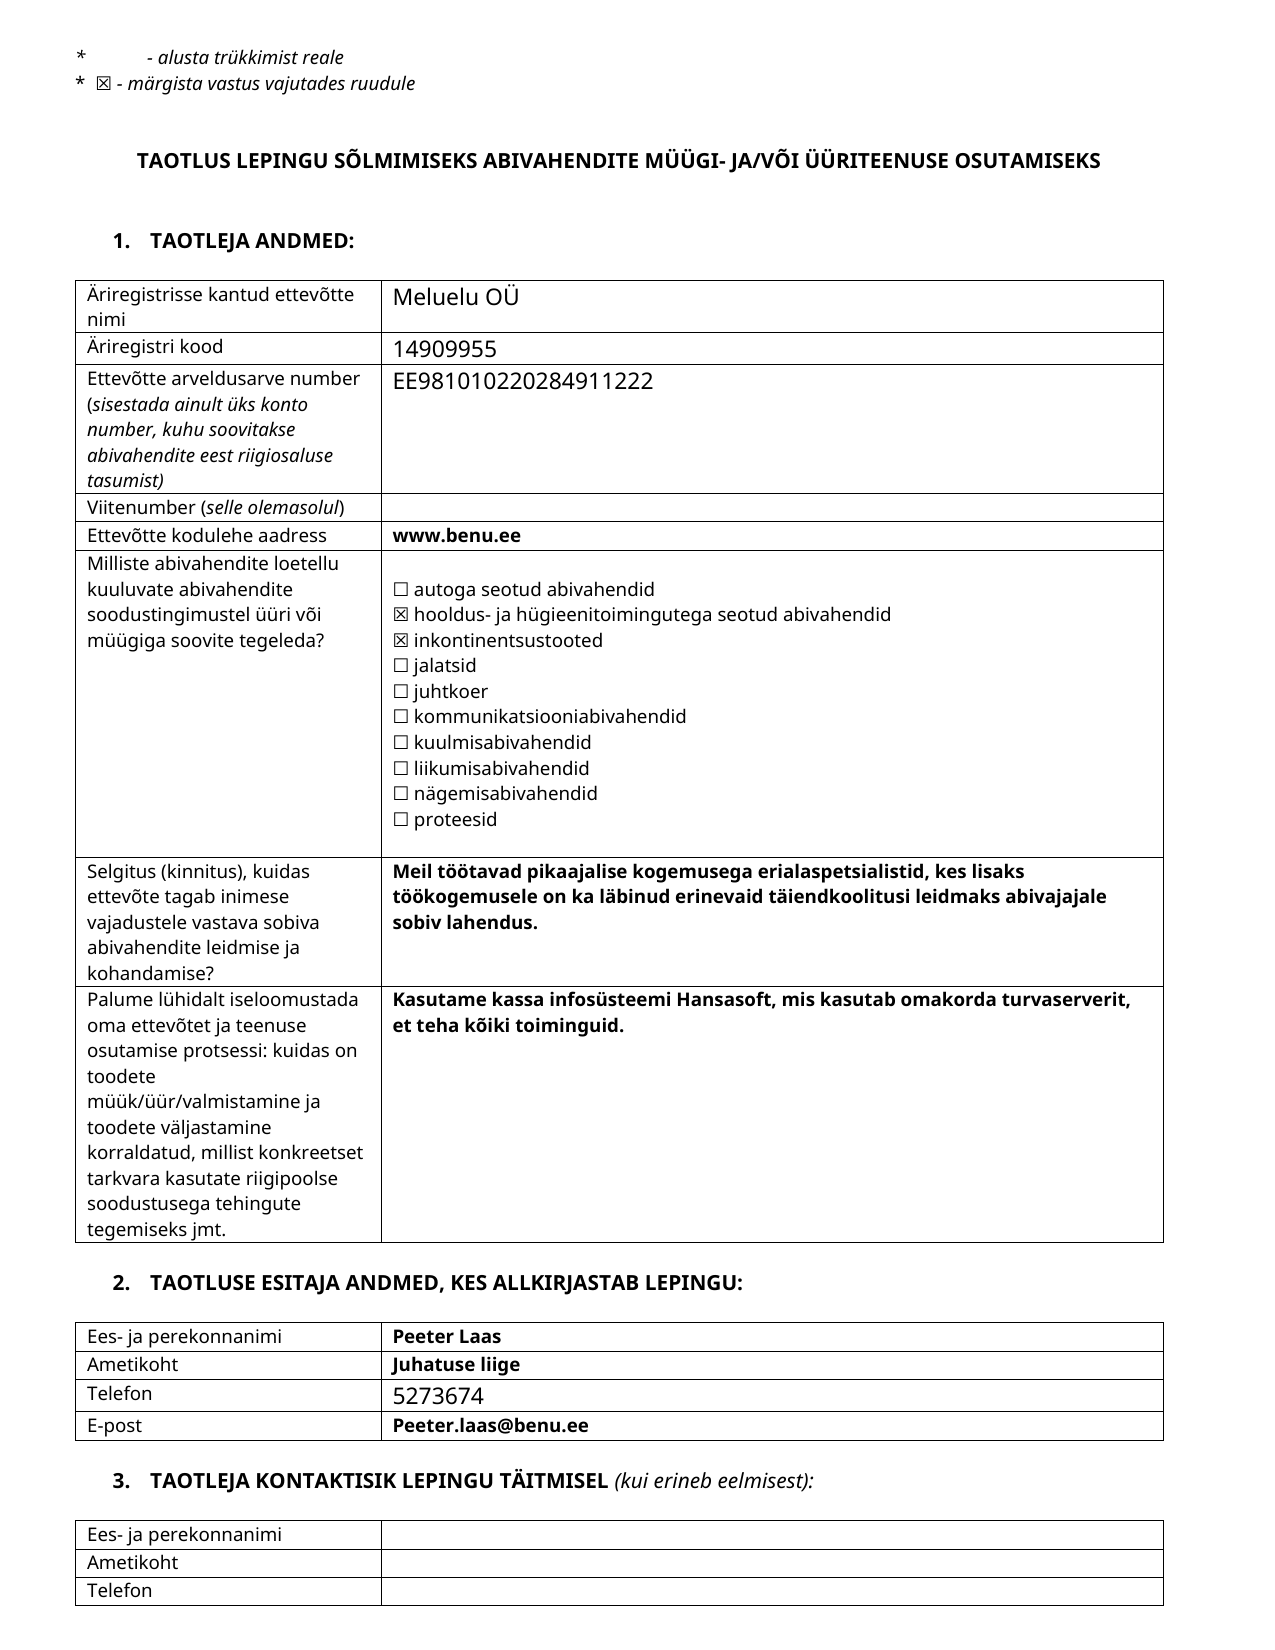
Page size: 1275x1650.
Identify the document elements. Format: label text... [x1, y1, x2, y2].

table_cell Viitenumber (selle olemasolul) [76, 494, 381, 521]
table_cell Selgitus (kinnitus), kuidas ettevõte tagab inimese vajadustele vastava sobiva abivahendite leidmise ja kohandamise? [76, 858, 381, 986]
list TAOTLEJA ANDMED: [112, 226, 1163, 254]
table_header Ees- ja perekonnanimi [76, 1323, 381, 1351]
table_header Ees- ja perekonnanimi [76, 1521, 381, 1548]
table_cell E-post [76, 1412, 381, 1439]
list TAOTLEJA KONTAKTISIK LEPINGU TÄITMISEL (kui erineb eelmisest): [112, 1466, 1163, 1494]
table_header Peeter Laas [382, 1323, 1163, 1351]
table_cell Telefon [76, 1578, 381, 1605]
title * ☒ - märgista vastus vajutades ruudule [75, 70, 1163, 95]
table_cell Palume lühidalt iseloomustada oma ettevõtet ja teenuse osutamise protsessi: kuidas on toodete müük/üür/valmistamine ja toodete väljastamine korraldatud, millist konkreetset tarkvara kasutate riigipoolse soodustusega tehingute tegemiseks jmt. [76, 987, 381, 1242]
table_cell [382, 494, 1163, 521]
table_cell Ettevõtte arveldusarve number (sisestada ainult üks konto number, kuhu soovitakse abivahendite eest riigiosaluse tasumist) [76, 365, 381, 493]
list TAOTLUSE ESITAJA ANDMED, KES ALLKIRJASTAB LEPINGU: [112, 1268, 1163, 1297]
table_cell Ametikoht [76, 1550, 381, 1577]
table_header [382, 1521, 1163, 1548]
table_cell www.benu.ee [382, 522, 1163, 549]
table_cell [382, 1578, 1163, 1605]
table_cell Peeter.laas@benu.ee [382, 1412, 1163, 1439]
table_cell [382, 1550, 1163, 1577]
table_cell Ettevõtte kodulehe aadress [76, 522, 381, 549]
title * - alusta trükkimist reale [75, 44, 1163, 70]
text TAOTLUS LEPINGU SÕLMIMISEKS ABIVAHENDITE MÜÜGI- JA/VÕI ÜÜRITEENUSE OSUTAMISEKS [75, 146, 1163, 175]
table_cell Kasutame kassa infosüsteemi Hansasoft, mis kasutab omakorda turvaserverit, et teha kõiki toiminguid. [382, 987, 1163, 1242]
table_cell Milliste abivahendite loetellu kuuluvate abivahendite soodustingimustel üüri või müügiga soovite tegeleda? [76, 551, 381, 857]
table_cell autoga seotud abivahendid hooldus- ja hügieenitoimingutega seotud abivahendid inkontinentsustooted jalatsid juhtkoer kommunikatsiooniabivahendid kuulmisabivahendid liikumisabivahendid nägemisabivahendid proteesid [382, 551, 1163, 857]
table_cell Äriregistri kood [76, 333, 381, 364]
table_header Äriregistrisse kantud ettevõtte nimi [76, 281, 381, 332]
table_cell Ametikoht [76, 1352, 381, 1379]
table_cell Telefon [76, 1380, 381, 1411]
table_cell Juhatuse liige [382, 1352, 1163, 1379]
table_cell Meil töötavad pikaajalise kogemusega erialaspetsialistid, kes lisaks töökogemusele on ka läbinud erinevaid täiendkoolitusi leidmaks abivajajale sobiv lahendus. [382, 858, 1163, 986]
